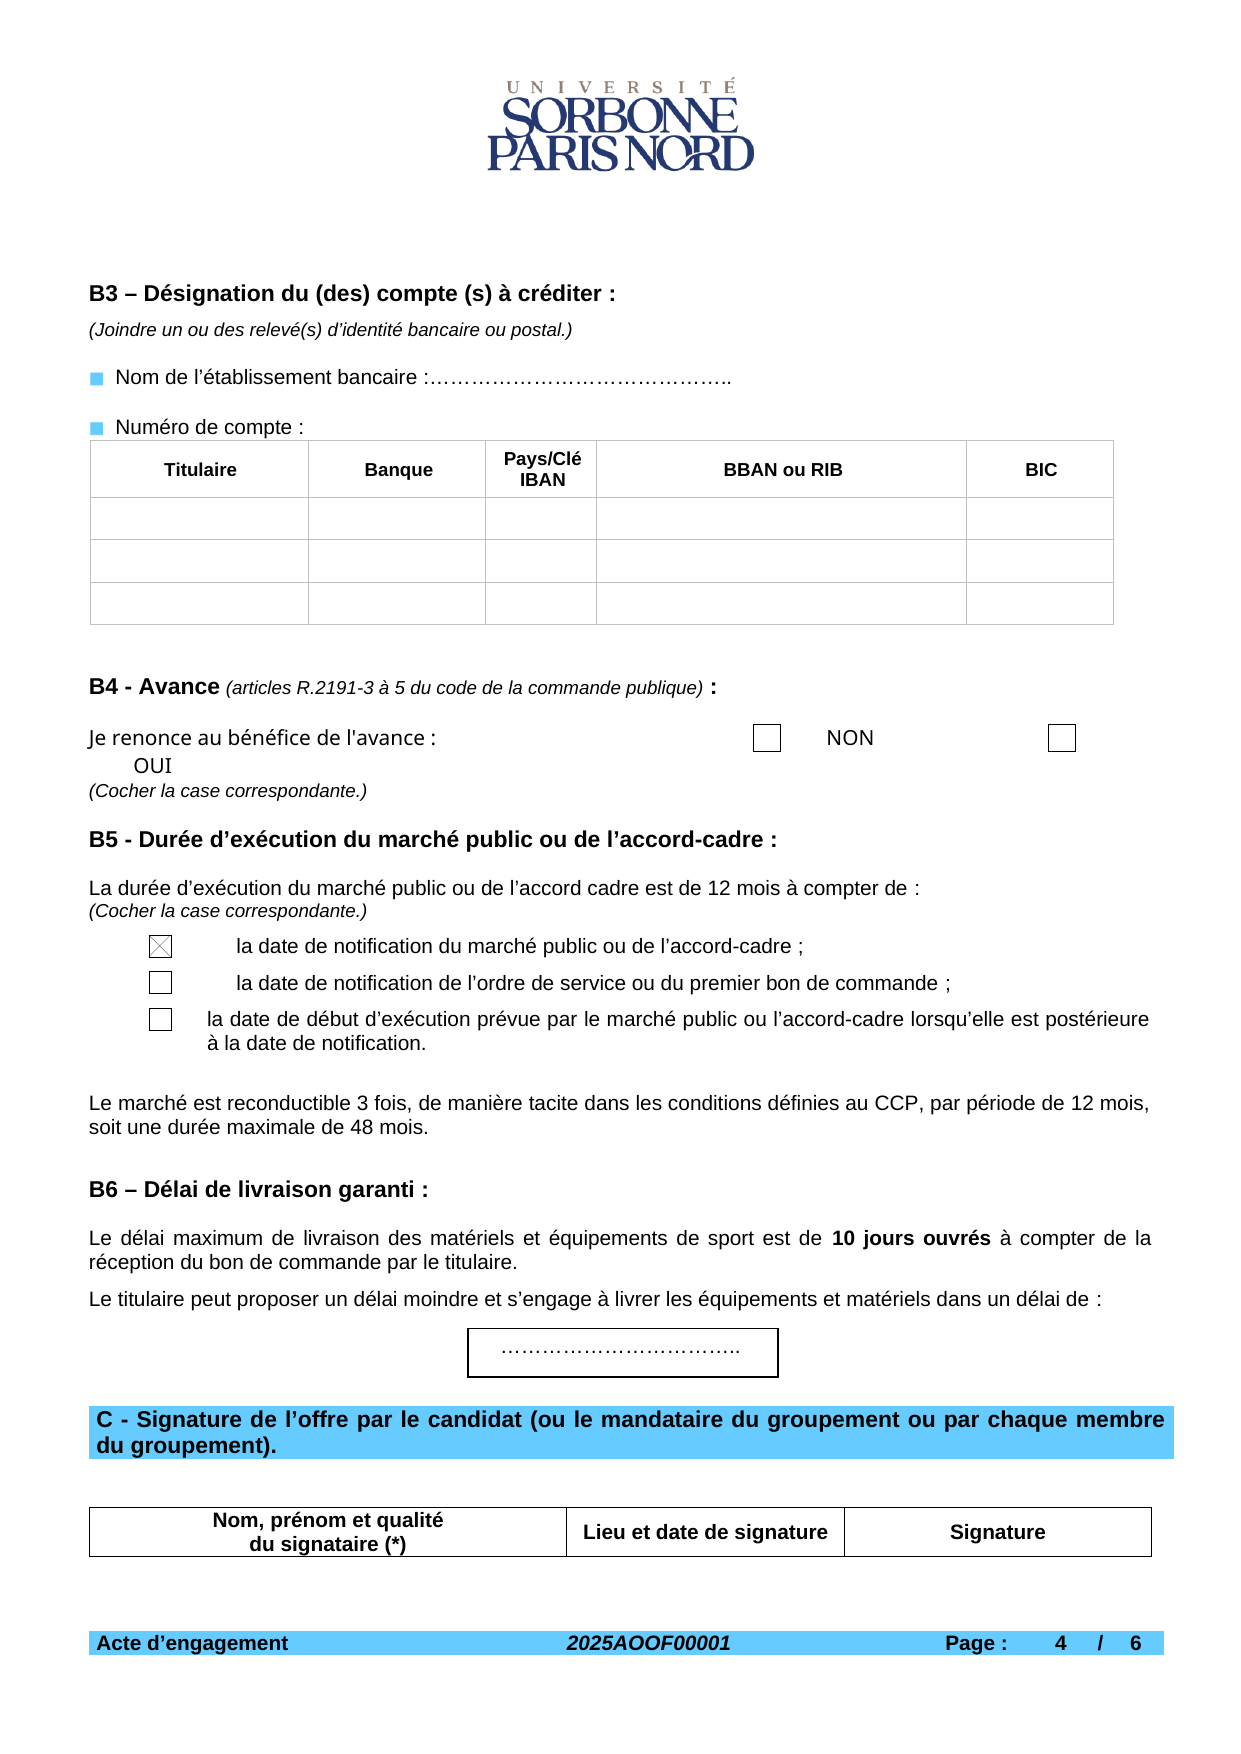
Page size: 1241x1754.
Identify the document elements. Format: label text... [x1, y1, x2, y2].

subtitle B6 – Délai de livraison garanti : [89, 1176, 1152, 1202]
table_header Pays/Clé IBAN [486, 441, 596, 497]
table_header Lieu et date de signature [567, 1508, 844, 1556]
table_cell [91, 540, 308, 582]
table_cell [309, 583, 485, 624]
text la date de notification du marché public ou de l’accord-cadre ; [171, 934, 1152, 958]
table_cell [597, 583, 966, 624]
table_cell [486, 498, 596, 539]
text Le délai maximum de livraison des matériels et équipements de sport est de 10 jours ouvrés à compter de la réception du bon de commande par le titulaire. [89, 1226, 1152, 1274]
table_cell [309, 540, 485, 582]
table_cell [486, 540, 596, 582]
table_header C - Signature de l’offre par le candidat (ou le mandataire du groupement ou par chaque membre du groupement). [89, 1406, 1174, 1459]
text …………………………….. [89, 1334, 1152, 1358]
table_header Nom, prénom et qualité du signataire (*) [90, 1508, 566, 1556]
table_cell [597, 540, 966, 582]
table_cell [91, 583, 308, 624]
table_cell [967, 498, 1113, 539]
table_cell [967, 583, 1113, 624]
table_cell [597, 498, 966, 539]
text Nom de l’établissement bancaire :…………………………………….. [89, 364, 1152, 391]
text (Cocher la case correspondante.) [89, 900, 1152, 921]
table_cell [967, 540, 1113, 582]
table_header Banque [309, 441, 485, 497]
text B4 - Avance (articles R.2191-3 à 5 du code de la commande publique) : [89, 673, 1152, 699]
text (Cocher la case correspondante.) [89, 780, 1152, 802]
table_cell [309, 498, 485, 539]
text La durée d’exécution du marché public ou de l’accord cadre est de 12 mois à compter de : [89, 876, 1152, 900]
text Le marché est reconductible 3 fois, de manière tacite dans les conditions définies au CCP, par période de 12 mois, soit une durée maximale de 48 mois. [89, 1091, 1152, 1139]
table_cell [91, 498, 308, 539]
text la date de début d’exécution prévue par le marché public ou l’accord-cadre lorsqu’elle est postérieure à la date de notification. [148, 1007, 1152, 1055]
subtitle B5 - Durée d’exécution du marché public ou de l’accord-cadre : [89, 826, 1152, 852]
table_header BBAN ou RIB [597, 441, 966, 497]
picture [453, 47, 788, 204]
text Je renonce au bénéfice de l'avance : NON OUI [89, 723, 1152, 780]
text la date de notification de l’ordre de service ou du premier bon de commande ; [148, 970, 1152, 994]
text B3 – Désignation du (des) compte (s) à créditer : [89, 280, 1152, 307]
table_cell [486, 583, 596, 624]
text Numéro de compte : [89, 414, 1152, 440]
text (Joindre un ou des relevé(s) d’identité bancaire ou postal.) [89, 319, 1152, 341]
table_header Titulaire [91, 441, 308, 497]
table_header BIC [967, 441, 1113, 497]
table_header Signature [845, 1508, 1151, 1556]
text Le titulaire peut proposer un délai moindre et s’engage à livrer les équipements et matériels dans un délai de : [89, 1286, 1152, 1310]
